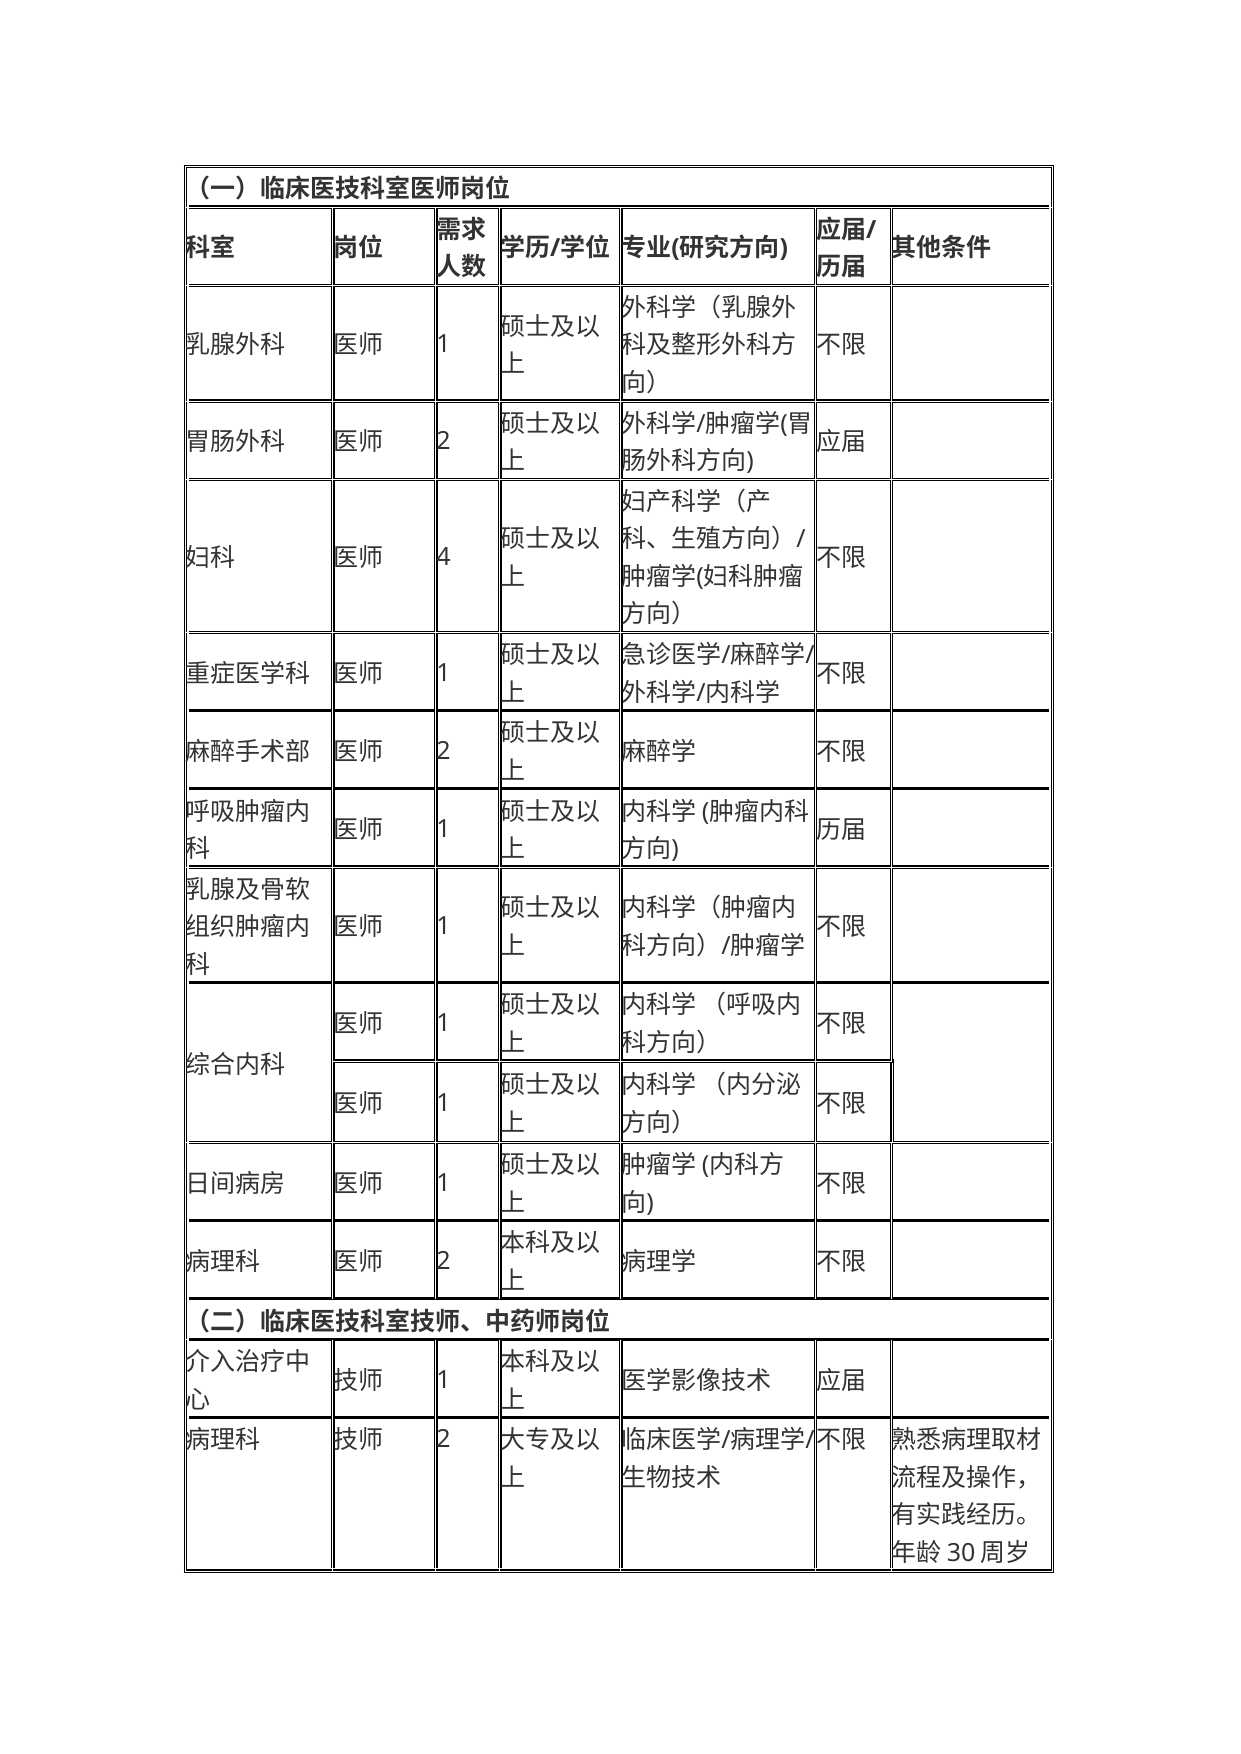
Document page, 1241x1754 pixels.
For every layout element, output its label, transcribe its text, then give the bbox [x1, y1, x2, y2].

table_cell 病理学 [623, 1222, 814, 1297]
table_cell [893, 981, 1051, 1141]
table_cell 医师 [335, 1222, 434, 1297]
table_cell 内科学 （呼吸内科方向） [623, 984, 814, 1059]
table_cell 学历/学位 [502, 209, 619, 283]
table_cell 2 [438, 1222, 498, 1297]
table_cell 不限 [817, 1222, 890, 1297]
table_cell 医师 [335, 984, 434, 1059]
table_cell 麻醉学 [623, 712, 814, 787]
table_cell 妇产科学（产科、生殖方向）/肿瘤学(妇科肿瘤方向） [623, 481, 814, 631]
table_cell 医师 [335, 634, 434, 709]
table_cell 呼吸肿瘤内科 [187, 787, 331, 865]
table_cell 医师 [335, 287, 434, 399]
table_cell 医师 [335, 1063, 434, 1141]
table_cell 1 [438, 1063, 498, 1141]
table_cell 岗位 [335, 209, 434, 283]
table_cell 日间病房 [185, 1141, 333, 1219]
table_cell 医师 [335, 712, 434, 787]
table_cell 大专及以上 [500, 1416, 621, 1569]
table_cell 临床医学/病理学/生物技术 [621, 1419, 816, 1569]
table_cell 2 [436, 1416, 500, 1569]
table_cell 介入治疗中心 [185, 1338, 331, 1416]
table_cell 1 [438, 1341, 498, 1416]
table_header （一）临床医技科室医师岗位 [187, 168, 1051, 205]
table_cell 硕士及以上 [502, 1063, 619, 1141]
table_cell 妇科 [187, 478, 331, 631]
table_cell 需求人数 [438, 209, 498, 283]
table_cell 硕士及以上 [502, 481, 619, 631]
table_cell 病理科 [187, 1416, 333, 1569]
table_cell 乳腺及骨软组织肿瘤内科 [187, 865, 331, 981]
table_cell 肿瘤学 (内科方向) [623, 1144, 814, 1219]
table_cell 病理科 [187, 1219, 331, 1297]
table_cell 重症医学科 [185, 631, 333, 709]
table_cell 硕士及以上 [502, 712, 619, 787]
table_cell 不限 [817, 634, 890, 709]
table_cell 胃肠外科 [187, 399, 331, 477]
table_cell [893, 399, 1051, 477]
table_cell 医师 [335, 403, 434, 477]
table_cell 医师 [335, 481, 434, 631]
table_cell 2 [438, 403, 498, 477]
table_cell [893, 478, 1051, 631]
table_cell 1 [438, 790, 498, 865]
table_cell 医师 [335, 869, 434, 981]
table_cell 外科学（乳腺外科及整形外科方向） [623, 287, 814, 399]
table_cell 不限 [817, 712, 890, 787]
table_cell 医师 [335, 1144, 434, 1219]
table_cell 麻醉手术部 [187, 709, 331, 787]
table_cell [892, 1416, 1051, 1569]
table_cell 综合内科 [187, 981, 331, 1141]
table_cell 内科学 （内分泌方向） [623, 1063, 814, 1141]
table_cell 不限 [817, 287, 890, 399]
table_cell 科室 [187, 205, 331, 283]
table_cell 硕士及以上 [502, 869, 619, 981]
table_cell 专业(研究方向) [623, 209, 814, 283]
table_cell 4 [438, 481, 498, 631]
table_cell [893, 1338, 1052, 1416]
table_cell 不限 [817, 481, 890, 631]
table_cell 不限 [817, 1144, 890, 1219]
table_cell 不限 [817, 984, 890, 1059]
table_cell 技师 [335, 1341, 434, 1416]
table_cell 硕士及以上 [502, 1144, 619, 1219]
table_cell [892, 631, 1052, 709]
table_cell 本科及以上 [502, 1341, 619, 1416]
table_cell 应届/ 历届 [817, 209, 890, 283]
table_cell 1 [438, 869, 498, 981]
table_cell 不限 [817, 1063, 890, 1141]
table_cell （二）临床医技科室技师、中药师岗位 [187, 1297, 1051, 1338]
table_cell 其他条件 [893, 205, 1051, 283]
table_cell [893, 284, 1051, 399]
table_cell [893, 709, 1051, 787]
table_cell 乳腺外科 [187, 284, 331, 399]
table_cell [893, 865, 1051, 981]
table_cell [892, 1141, 1052, 1219]
table_cell 应届 [817, 403, 890, 477]
table_cell 1 [438, 634, 498, 709]
table_cell 技师 [333, 1416, 436, 1569]
table_cell 不限 [816, 1419, 892, 1569]
table_cell 1 [438, 1144, 498, 1219]
table_cell 硕士及以上 [502, 287, 619, 399]
table_cell 内科学（肿瘤内科方向）/肿瘤学 [623, 869, 814, 981]
table_cell 外科学/肿瘤学(胃肠外科方向) [623, 403, 814, 477]
table_cell 不限 [817, 869, 890, 981]
table_cell [893, 787, 1051, 865]
table_cell 1 [438, 287, 498, 399]
table_cell 硕士及以上 [502, 403, 619, 477]
table_cell 2 [438, 712, 498, 787]
table_cell 1 [438, 984, 498, 1059]
table_cell 硕士及以上 [502, 634, 619, 709]
table_cell 医师 [335, 790, 434, 865]
table_cell 急诊医学/麻醉学/外科学/内科学 [623, 634, 814, 709]
table_cell 医学影像技术 [623, 1341, 814, 1416]
table_cell 应届 [817, 1341, 890, 1416]
table_cell [893, 1219, 1051, 1297]
table_cell 内科学 (肿瘤内科方向) [623, 790, 814, 865]
table_cell 历届 [817, 790, 890, 865]
table_cell 硕士及以上 [502, 984, 619, 1059]
table_cell 硕士及以上 [502, 790, 619, 865]
table_cell 本科及以上 [502, 1222, 619, 1297]
